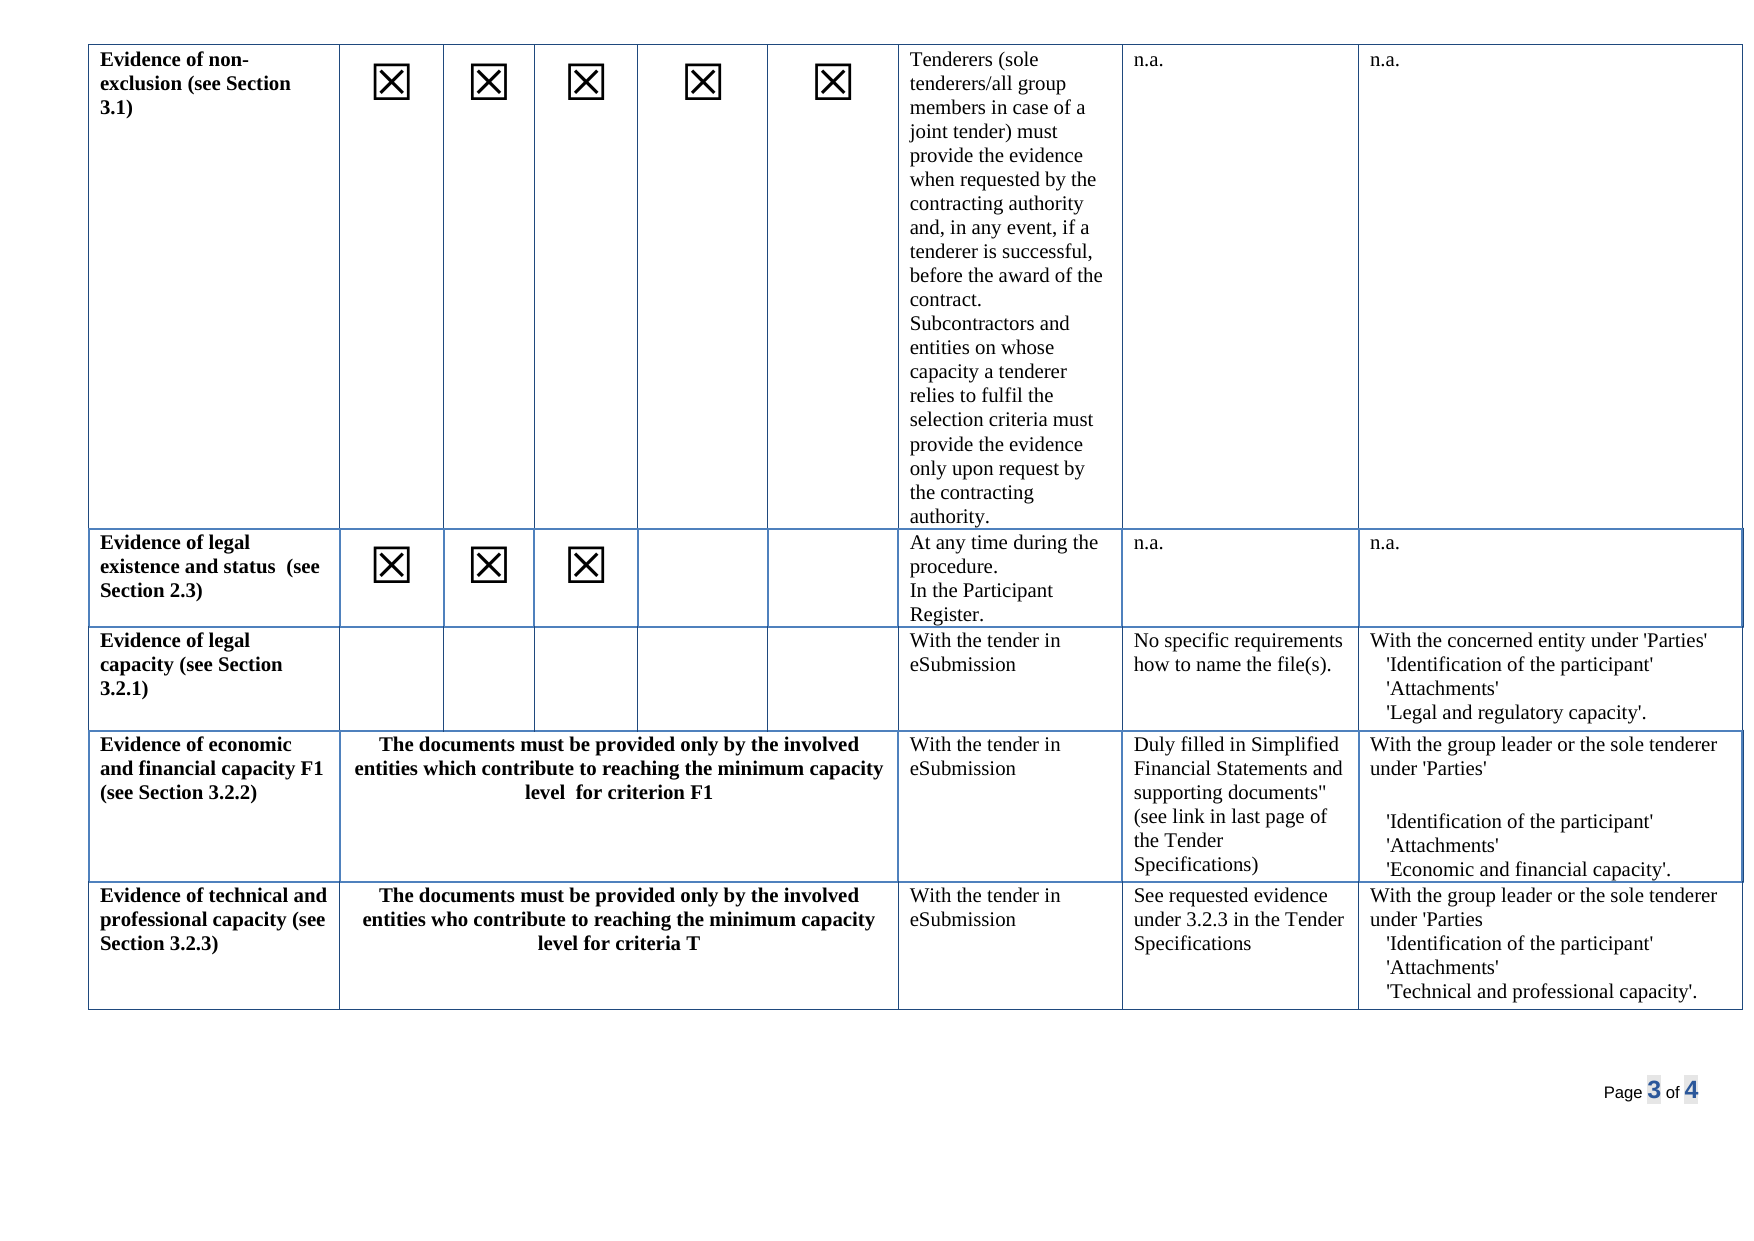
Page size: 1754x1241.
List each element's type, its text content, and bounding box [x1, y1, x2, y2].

table_cell ☒ [340, 45, 443, 528]
table_cell No specific requirements how to name the file(s). [1123, 628, 1358, 729]
table_cell With the tender in eSubmission [899, 883, 1122, 1008]
table_cell [535, 628, 637, 729]
table_cell ☒ [445, 530, 533, 626]
table_cell With the tender in eSubmission [899, 732, 1121, 881]
table_cell At any time during the procedure. In the Participant Register. [899, 530, 1121, 626]
table_cell The documents must be provided only by the involved entities which contribute to reaching the minimum capacity level for criterion F1 [341, 732, 897, 881]
table_cell ☒ [535, 45, 637, 528]
table_cell Tenderers (sole tenderers/all group members in case of a joint tender) must provide the evidence when requested by the contracting authority and, in any event, if a tenderer is successful, before the award of the contract. Subcontractors and entities on whose capacity a tenderer relies to fulfil the selection criteria must provide the evidence only upon request by the contracting authority. [899, 45, 1122, 528]
table_cell With the group leader or the sole tenderer under 'Parties 'Identification of the participant' 'Attachments' 'Technical and professional capacity'. [1359, 883, 1742, 1008]
table_cell ☒ [638, 45, 767, 528]
table_cell n.a. [1359, 45, 1742, 528]
table_cell [638, 628, 767, 729]
table_cell [768, 628, 898, 729]
table_cell With the tender in eSubmission [899, 628, 1122, 729]
table_cell n.a. [1123, 530, 1358, 626]
table_cell The documents must be provided only by the involved entities who contribute to reaching the minimum capacity level for criteria T [340, 883, 898, 1008]
table_cell With the concerned entity under 'Parties' 'Identification of the participant' 'Attachments' 'Legal and regulatory capacity'. [1359, 628, 1742, 729]
table_cell ☒ [535, 530, 637, 626]
table_cell [769, 530, 897, 626]
table_cell [444, 628, 534, 729]
table_cell n.a. [1123, 45, 1358, 528]
table_cell ☒ [444, 45, 534, 528]
table_cell ☒ [341, 530, 443, 626]
table_cell Evidence of economic and financial capacity F1 (see Section 3.2.2) [90, 732, 339, 881]
table_cell ☒ [768, 45, 898, 528]
table_cell With the group leader or the sole tenderer under 'Parties' 'Identification of the participant' 'Attachments' 'Economic and financial capacity'. [1360, 732, 1741, 881]
table_cell Evidence of legal existence and status (see Section 2.3) [90, 530, 339, 626]
table_cell Evidence of legal capacity (see Section 3.2.1) [89, 628, 339, 729]
table_cell [639, 530, 767, 626]
table_cell Duly filled in Simplified Financial Statements and supporting documents" (see link in last page of the Tender Specifications) [1123, 732, 1358, 881]
table_cell See requested evidence under 3.2.3 in the Tender Specifications [1123, 883, 1358, 1008]
table_cell [340, 628, 443, 729]
table_cell Evidence of technical and professional capacity (see Section 3.2.3) [89, 883, 339, 1008]
table_cell Evidence of non-exclusion (see Section 3.1) [89, 45, 339, 528]
table_cell n.a. [1360, 530, 1741, 626]
